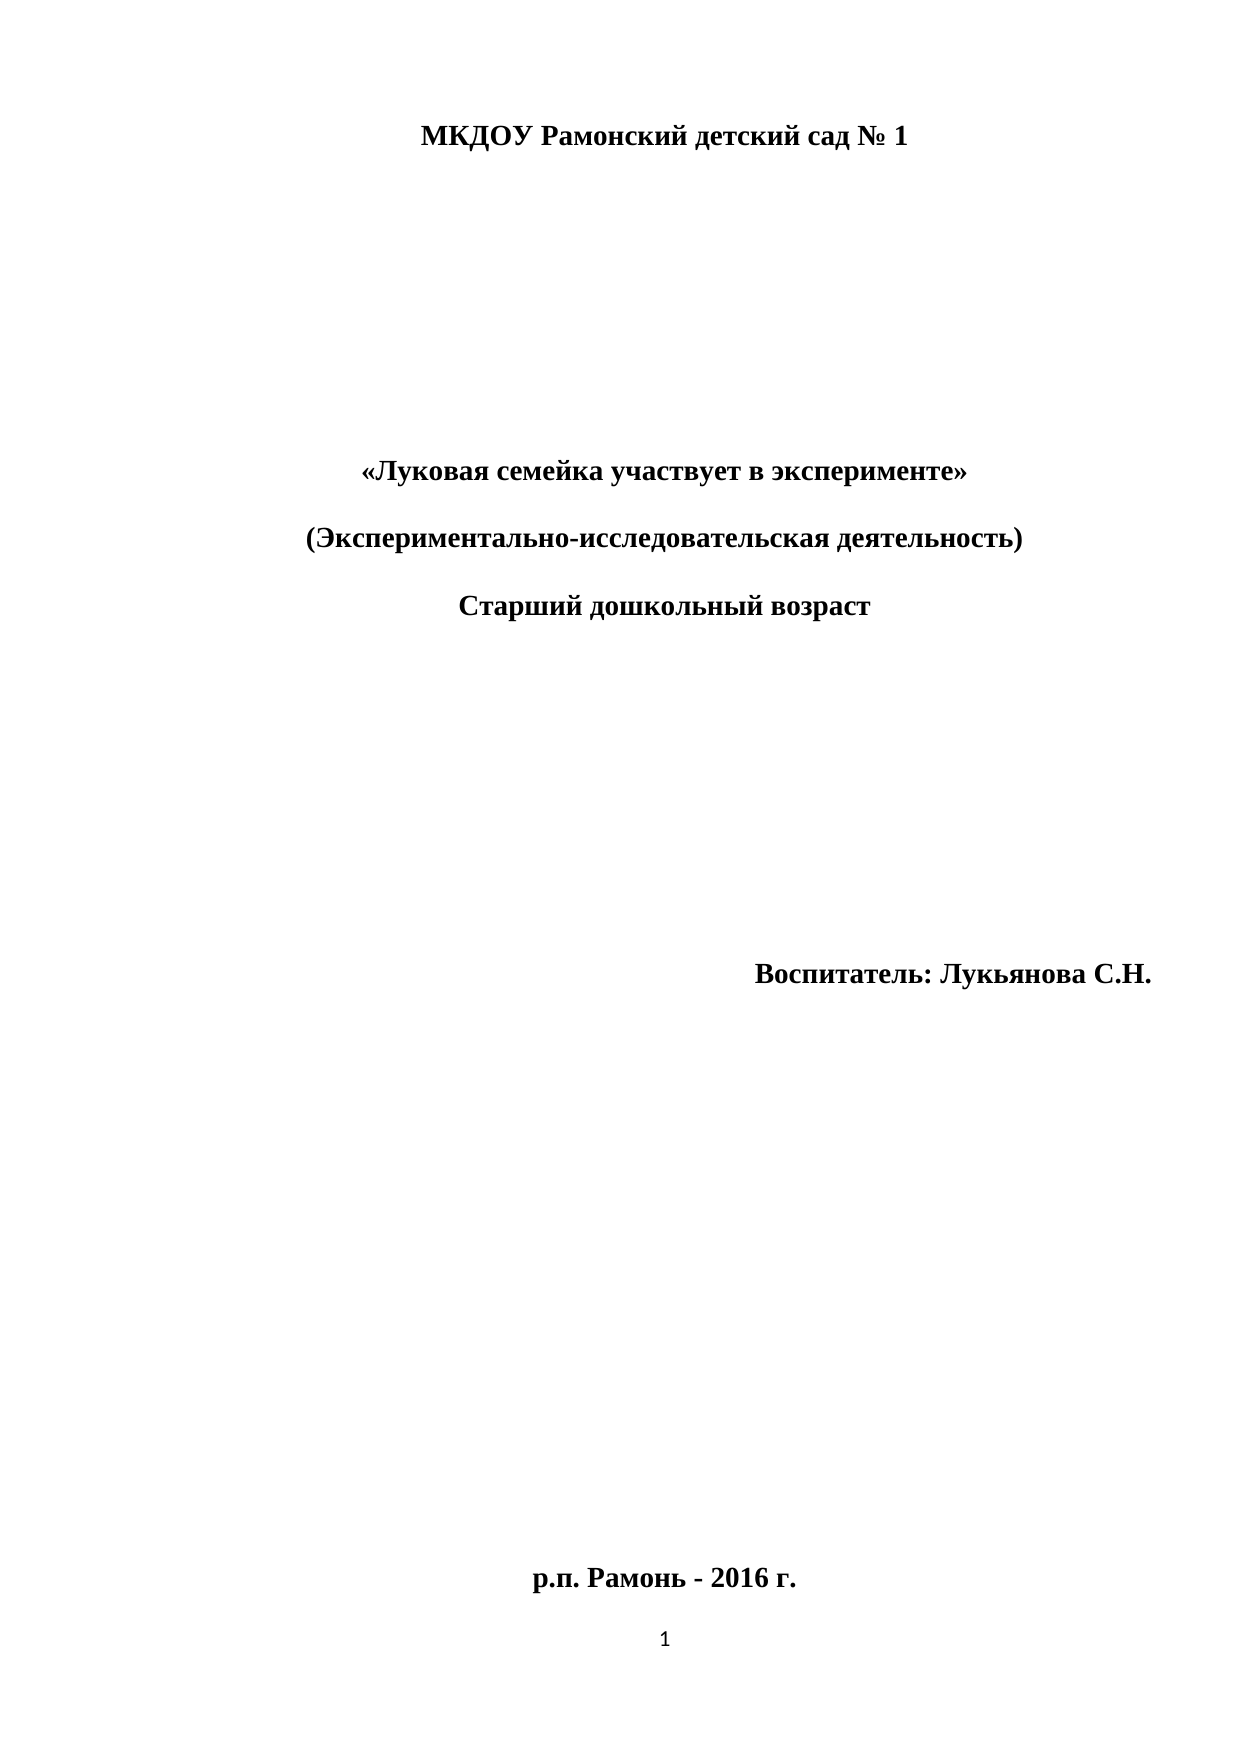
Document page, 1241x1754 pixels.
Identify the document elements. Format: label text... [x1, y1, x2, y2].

text «Луковая семейка участвует в эксперименте» [177, 453, 1152, 487]
text (Экспериментально-исследовательская деятельность) [177, 521, 1152, 554]
text МКДОУ Рамонский детский сад № 1 [177, 118, 1152, 152]
text Воспитатель: Лукьянова С.Н. [177, 957, 1152, 990]
text р.п. Рамонь - 2016 г. [177, 1560, 1152, 1594]
text Старший дошкольный возраст [177, 588, 1152, 621]
